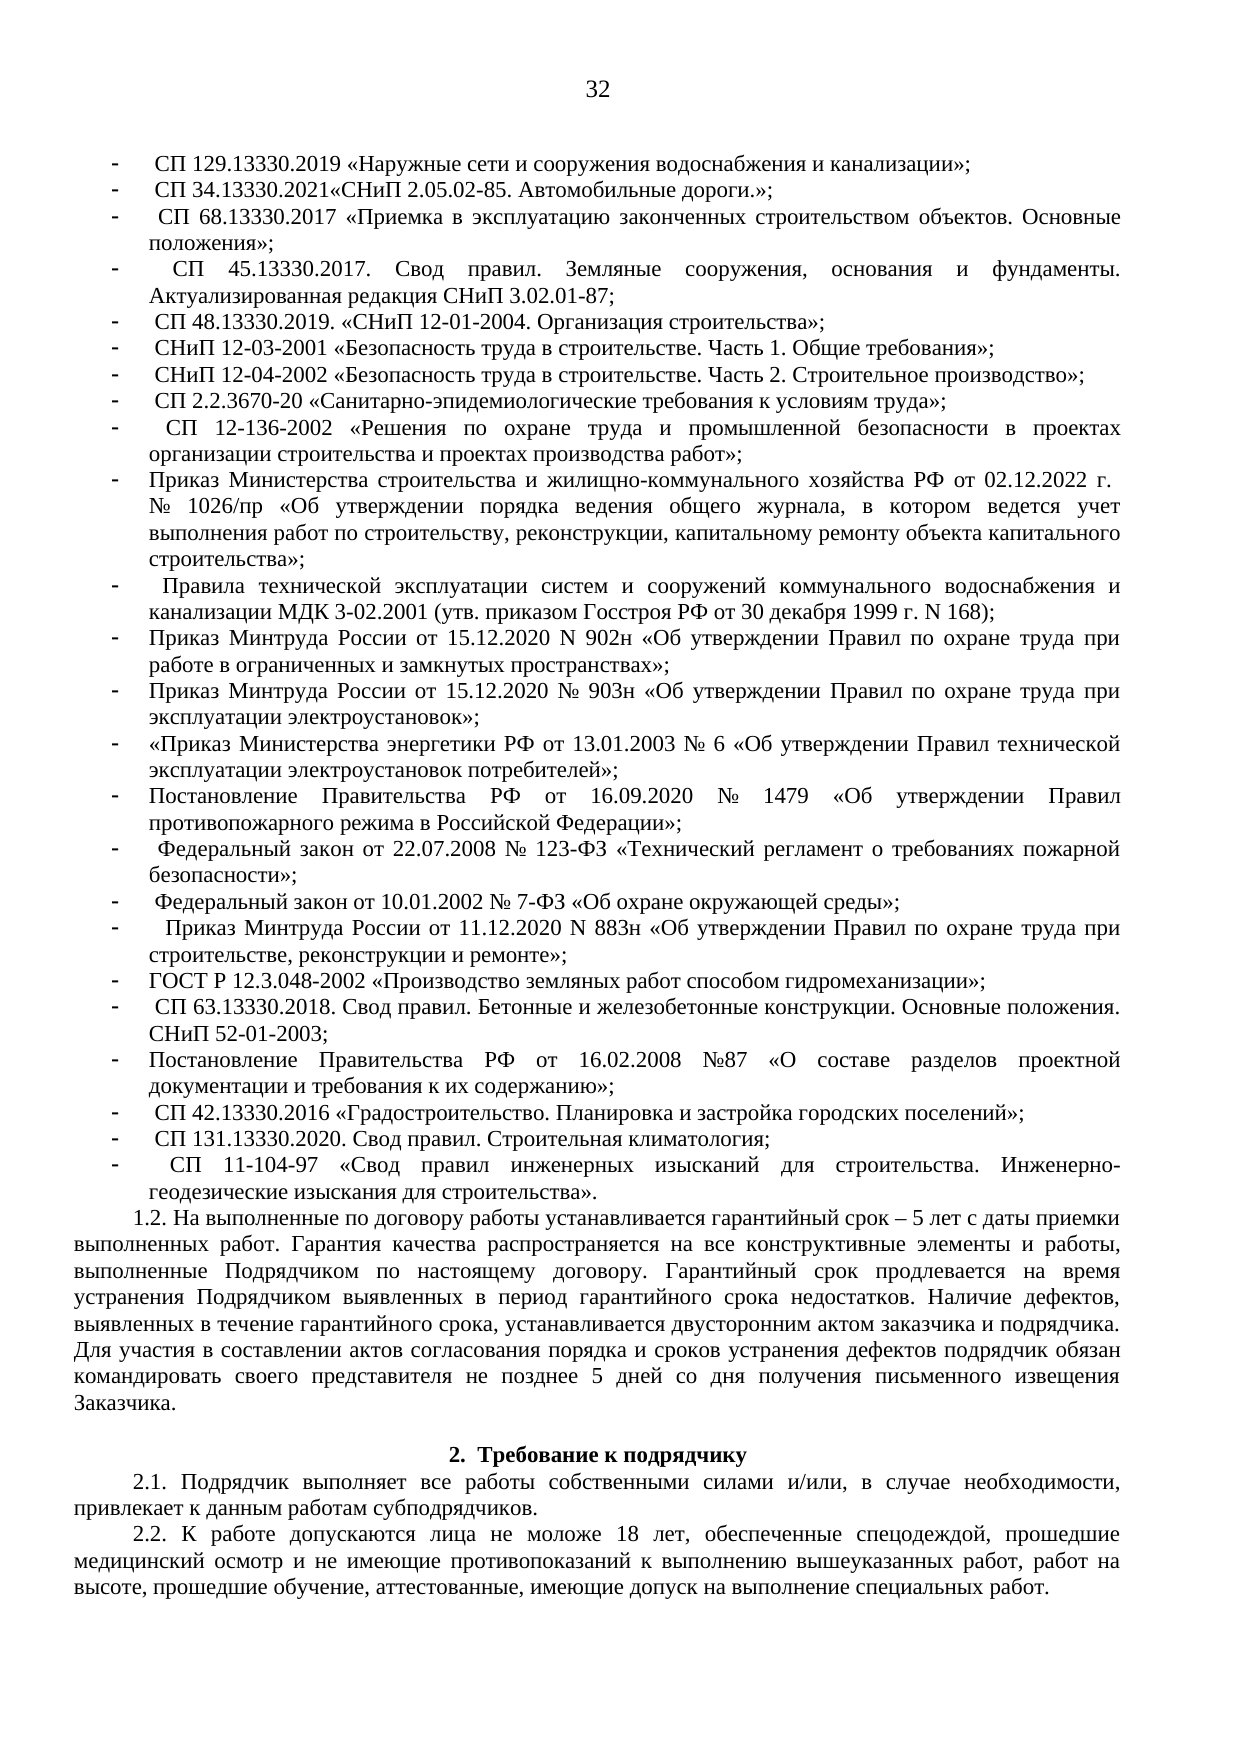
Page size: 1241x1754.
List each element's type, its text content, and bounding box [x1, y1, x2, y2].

list СНиП 12-04-2002 «Безопасность труда в строительстве. Часть 2. Строительное производство»; [111, 361, 1122, 387]
list Приказ Минтруда России от 11.12.2020 N 883н «Об утверждении Правил по охране труда при строительстве, реконструкции и ремонте»; [111, 914, 1122, 967]
list СП 11-104-97 «Свод правил инженерных изысканий для строительства. Инженерно-геодезические изыскания для строительства». [111, 1151, 1122, 1204]
list СП 45.13330.2017. Свод правил. Земляные сооружения, основания и фундаменты. Актуализированная редакция СНиП 3.02.01-87; [111, 255, 1122, 308]
text 2.2. К работе допускаются лица не моложе 18 лет, обеспеченные спецодеждой, прошедшие медицинский осмотр и не имеющие противопоказаний к выполнению вышеуказанных работ, работ на высоте, прошедшие обучение, аттестованные, имеющие допуск на выполнение специальных работ. [74, 1520, 1122, 1599]
list СП 42.13330.2016 «Градостроительство. Планировка и застройка городских поселений»; [111, 1099, 1122, 1125]
list СП 2.2.3670-20 «Санитарно-эпидемиологические требования к условиям труда»; [111, 387, 1122, 413]
text 2.1. Подрядчик выполняет все работы собственными силами и/или, в случае необходимости, привлекает к данным работам субподрядчиков. [74, 1468, 1122, 1520]
list СП 34.13330.2021«СНиП 2.05.02-85. Автомобильные дороги.»; [111, 176, 1122, 203]
list СП 48.13330.2019. «СНиП 12-01-2004. Организация строительства»; [111, 308, 1122, 334]
list СП 12-136-2002 «Решения по охране труда и промышленной безопасности в проектах организации строительства и проектах производства работ»; [111, 413, 1122, 466]
list «Приказ Министерства энергетики РФ от 13.01.2003 № 6 «Об утверждении Правил технической эксплуатации электроустановок потребителей»; [111, 730, 1122, 782]
text 1.2. На выполненные по договору работы устанавливается гарантийный срок – 5 лет с даты приемки выполненных работ. Гарантия качества распространяется на все конструктивные элементы и работы, выполненные Подрядчиком по настоящему договору. Гарантийный срок продлевается на время устранения Подрядчиком выявленных в период гарантийного срока недостатков. Наличие дефектов, выявленных в течение гарантийного срока, устанавливается двусторонним актом заказчика и подрядчика. Для участия в составлении актов согласования порядка и сроков устранения дефектов подрядчик обязан командировать своего представителя не позднее 5 дней со дня получения письменного извещения Заказчика. [74, 1204, 1122, 1415]
list СП 131.13330.2020. Свод правил. Строительная климатология; [111, 1125, 1122, 1151]
list Постановление Правительства РФ от 16.02.2008 №87 «О составе разделов проектной документации и требования к их содержанию»; [111, 1046, 1122, 1099]
list СП 63.13330.2018. Свод правил. Бетонные и железобетонные конструкции. Основные положения. СНиП 52-01-2003; [111, 993, 1122, 1046]
list Приказ Министерства строительства и жилищно-коммунального хозяйства РФ от 02.12.2022 г. № 1026/пр «Об утверждении порядка ведения общего журнала, в котором ведется учет выполнения работ по строительству, реконструкции, капитальному ремонту объекта капитального строительства»; [111, 466, 1122, 572]
list Приказ Минтруда России от 15.12.2020 № 903н «Об утверждении Правил по охране труда при эксплуатации электроустановок»; [111, 677, 1122, 730]
list Постановление Правительства РФ от 16.09.2020 № 1479 «Об утверждении Правил противопожарного режима в Российской Федерации»; [111, 782, 1122, 835]
list ГОСТ Р 12.3.048-2002 «Производство земляных работ способом гидромеханизации»; [111, 967, 1122, 993]
text 2. Требование к подрядчику [74, 1441, 1122, 1468]
list Приказ Минтруда России от 15.12.2020 N 902н «Об утверждении Правил по охране труда при работе в ограниченных и замкнутых пространствах»; [111, 624, 1122, 677]
list СНиП 12-03-2001 «Безопасность труда в строительстве. Часть 1. Общие требования»; [111, 334, 1122, 361]
list Правила технической эксплуатации систем и сооружений коммунального водоснабжения и канализации МДК 3-02.2001 (утв. приказом Госстроя РФ от 30 декабря 1999 г. N 168); [111, 572, 1122, 624]
list Федеральный закон от 22.07.2008 № 123-ФЗ «Технический регламент о требованиях пожарной безопасности»; [111, 835, 1122, 888]
list СП 68.13330.2017 «Приемка в эксплуатацию законченных строительством объектов. Основные положения»; [111, 203, 1122, 255]
list СП 129.13330.2019 «Наружные сети и сооружения водоснабжения и канализации»; [111, 150, 1122, 176]
list Федеральный закон от 10.01.2002 № 7-ФЗ «Об охране окружающей среды»; [111, 888, 1122, 914]
